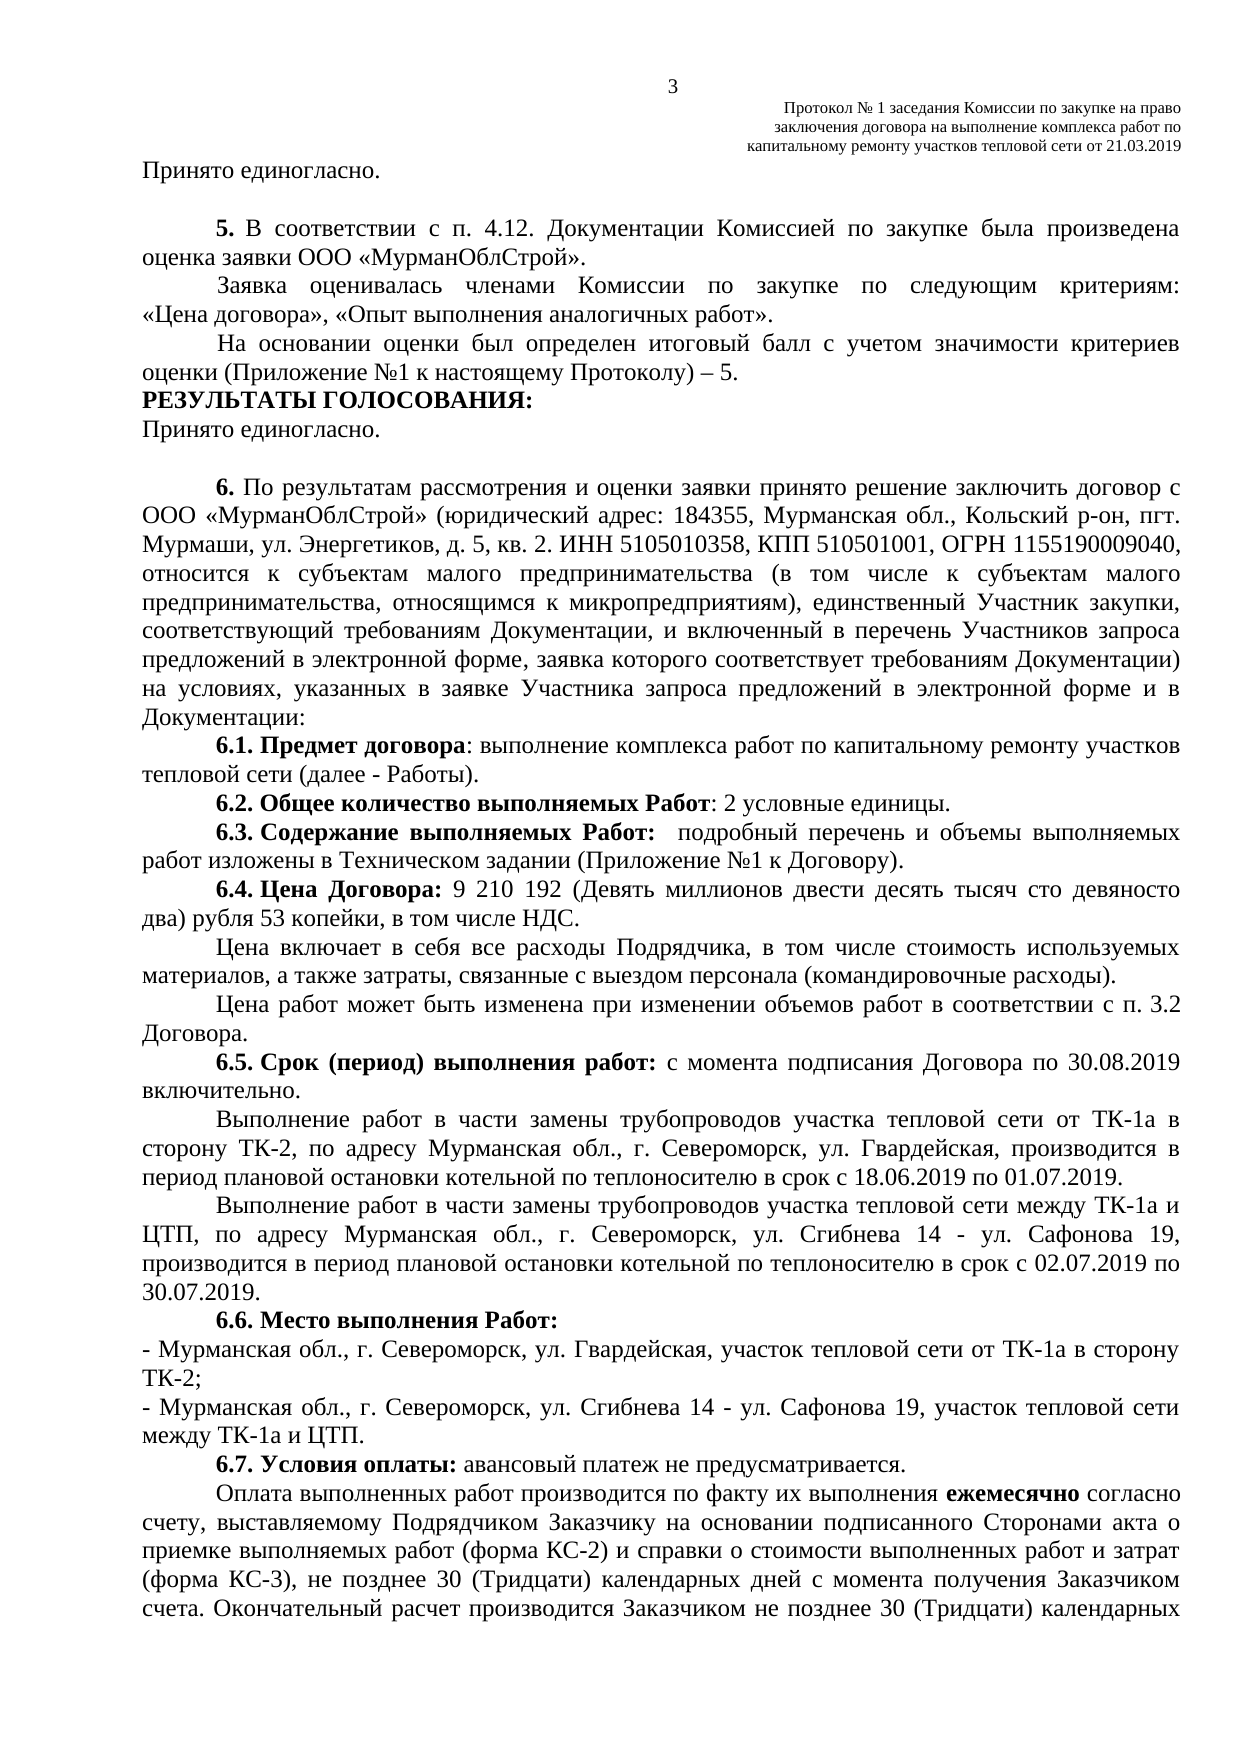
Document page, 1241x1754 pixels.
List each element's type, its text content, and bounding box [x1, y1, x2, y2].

text 6.1. Предмет договора: выполнение комплекса работ по капитальному ремонту участков тепловой сети (далее - Работы). [142, 730, 1181, 788]
text РЕЗУЛЬТАТЫ ГОЛОСОВАНИЯ: [142, 385, 1181, 414]
text Цена работ может быть изменена при изменении объемов работ в соответствии с п. 3.2 Договора. [142, 989, 1181, 1047]
list Содержание выполняемых Работ: подробный перечень и объемы выполняемых работ изложены в Техническом задании (Приложение №1 к Договору). [142, 817, 1181, 874]
text Выполнение работ в части замены трубопроводов участка тепловой сети между ТК-1а и ЦТП, по адресу Мурманская обл., г. Североморск, ул. Сгибнева 14 - ул. Сафонова 19, производится в период плановой остановки котельной по теплоносителю в срок с 02.07.2019 по 30.07.2019. [142, 1190, 1181, 1305]
list Заявка оценивалась членами Комиссии по закупке по следующим критериям: «Цена договора», «Опыт выполнения аналогичных работ». [142, 270, 1181, 328]
list Цена Договора: 9 210 192 (Девять миллионов двести десять тысяч сто девяносто два) рубля 53 копейки, в том числе НДС. [142, 874, 1181, 932]
list На основании оценки был определен итоговый балл с учетом значимости критериев оценки (Приложение №1 к настоящему Протоколу) – 5. [142, 328, 1181, 385]
list В соответствии с п. 4.12. Документации Комиссией по закупке была произведена оценка заявки ООО «МурманОблСтрой». [142, 213, 1181, 270]
list Место выполнения Работ: [142, 1305, 1181, 1334]
text 6.2. Общее количество выполняемых Работ: 2 условные единицы. [142, 788, 1181, 817]
text Цена включает в себя все расходы Подрядчика, в том числе стоимость используемых материалов, а также затраты, связанные с выездом персонала (командировочные расходы). [142, 932, 1181, 989]
list Срок (период) выполнения работ: с момента подписания Договора по 30.08.2019 включительно. [142, 1047, 1181, 1104]
text Выполнение работ в части замены трубопроводов участка тепловой сети от ТК-1а в сторону ТК-2, по адресу Мурманская обл., г. Североморск, ул. Гвардейская, производится в период плановой остановки котельной по теплоносителю в срок с 18.06.2019 по 01.07.2019. [142, 1104, 1181, 1190]
text Принято единогласно. [142, 414, 1181, 443]
text - Мурманская обл., г. Североморск, ул. Сгибнева 14 - ул. Сафонова 19, участок тепловой сети между ТК-1а и ЦТП. [142, 1392, 1181, 1449]
text Принято единогласно. [142, 155, 1181, 184]
text - Мурманская обл., г. Североморск, ул. Гвардейская, участок тепловой сети от ТК-1а в сторону ТК-2; [142, 1334, 1181, 1392]
text 6. По результатам рассмотрения и оценки заявки принято решение заключить договор с ООО «МурманОблСтрой» (юридический адрес: 184355, Мурманская обл., Кольский р-он, пгт. Мурмаши, ул. Энергетиков, д. 5, кв. 2. ИНН 5105010358, КПП 510501001, ОГРН 1155190009040, относится к субъектам малого предпринимательства (в том числе к субъектам малого предпринимательства, относящимся к микропредприятиям), единственный Участник закупки, соответствующий требованиям Документации, и включенный в перечень Участников запроса предложений в электронной форме, заявка которого соответствует требованиям Документации) на условиях, указанных в заявке Участника запроса предложений в электронной форме и в Документации: [142, 472, 1181, 730]
list Условия оплаты: авансовый платеж не предусматривается. [142, 1449, 1181, 1478]
